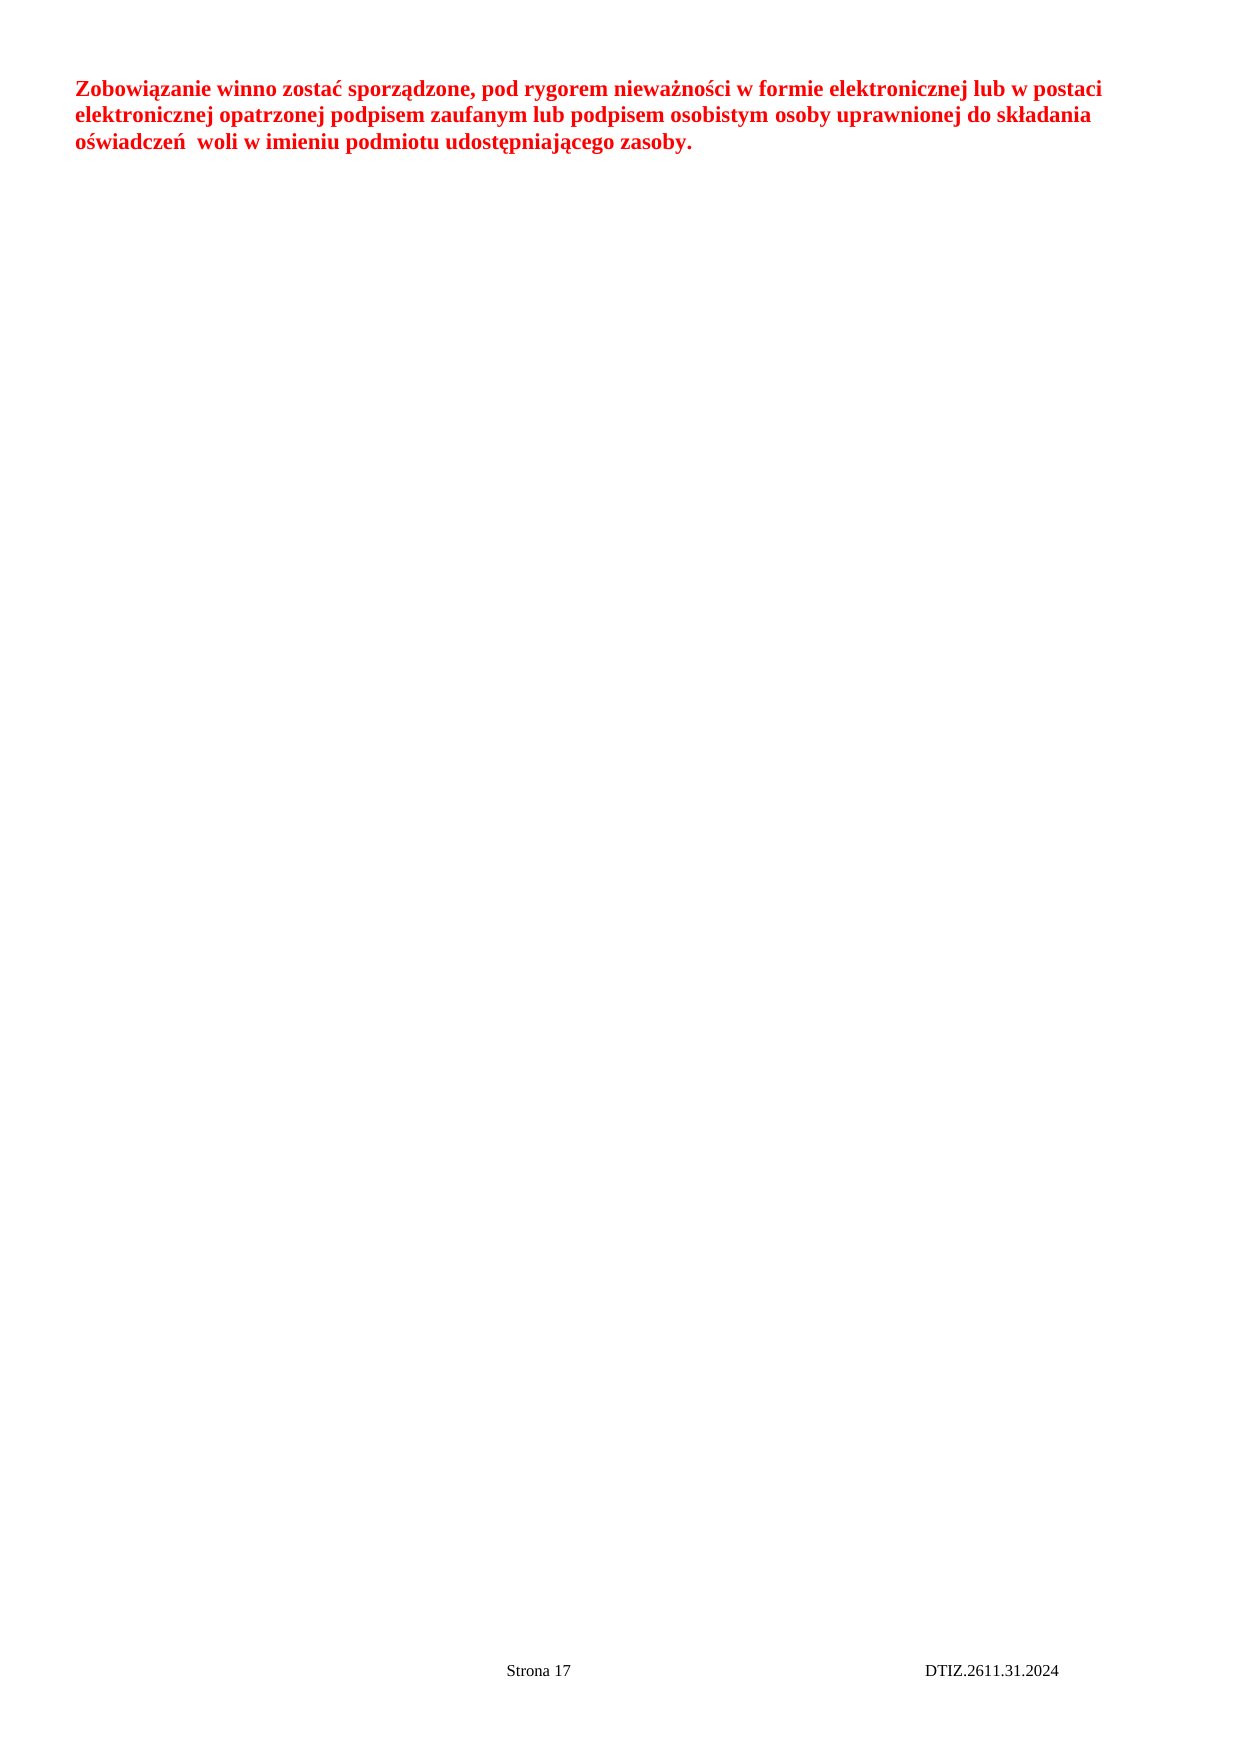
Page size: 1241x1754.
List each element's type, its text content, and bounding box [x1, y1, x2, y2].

text Zobowiązanie winno zostać sporządzone, pod rygorem nieważności w formie elektronicznej lub w postaci elektronicznej opatrzonej podpisem zaufanym lub podpisem osobistym osoby uprawnionej do składania oświadczeń woli w imieniu podmiotu udostępniającego zasoby. [75, 75, 1165, 154]
